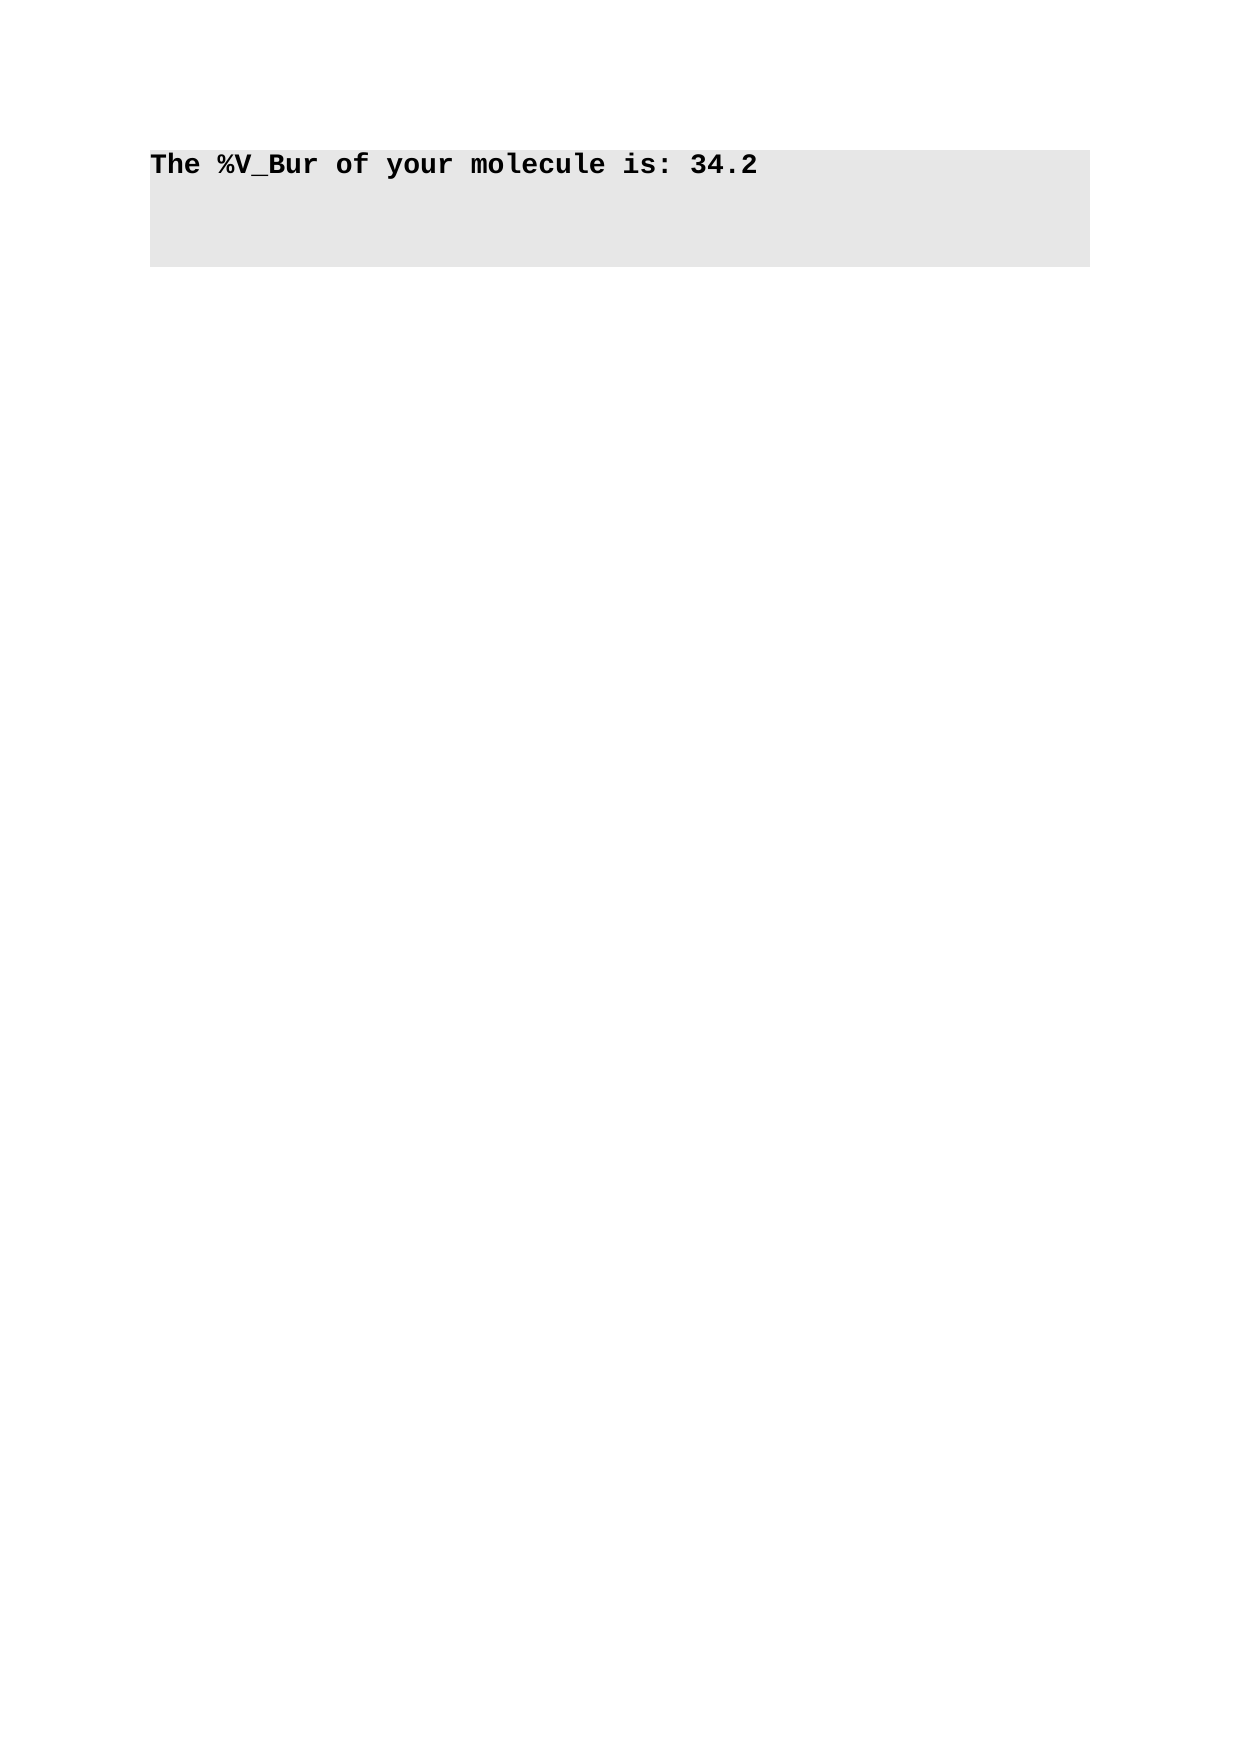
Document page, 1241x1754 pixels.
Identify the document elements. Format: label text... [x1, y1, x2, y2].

text The %V_Bur of your molecule is: 34.2 [150, 150, 1090, 182]
